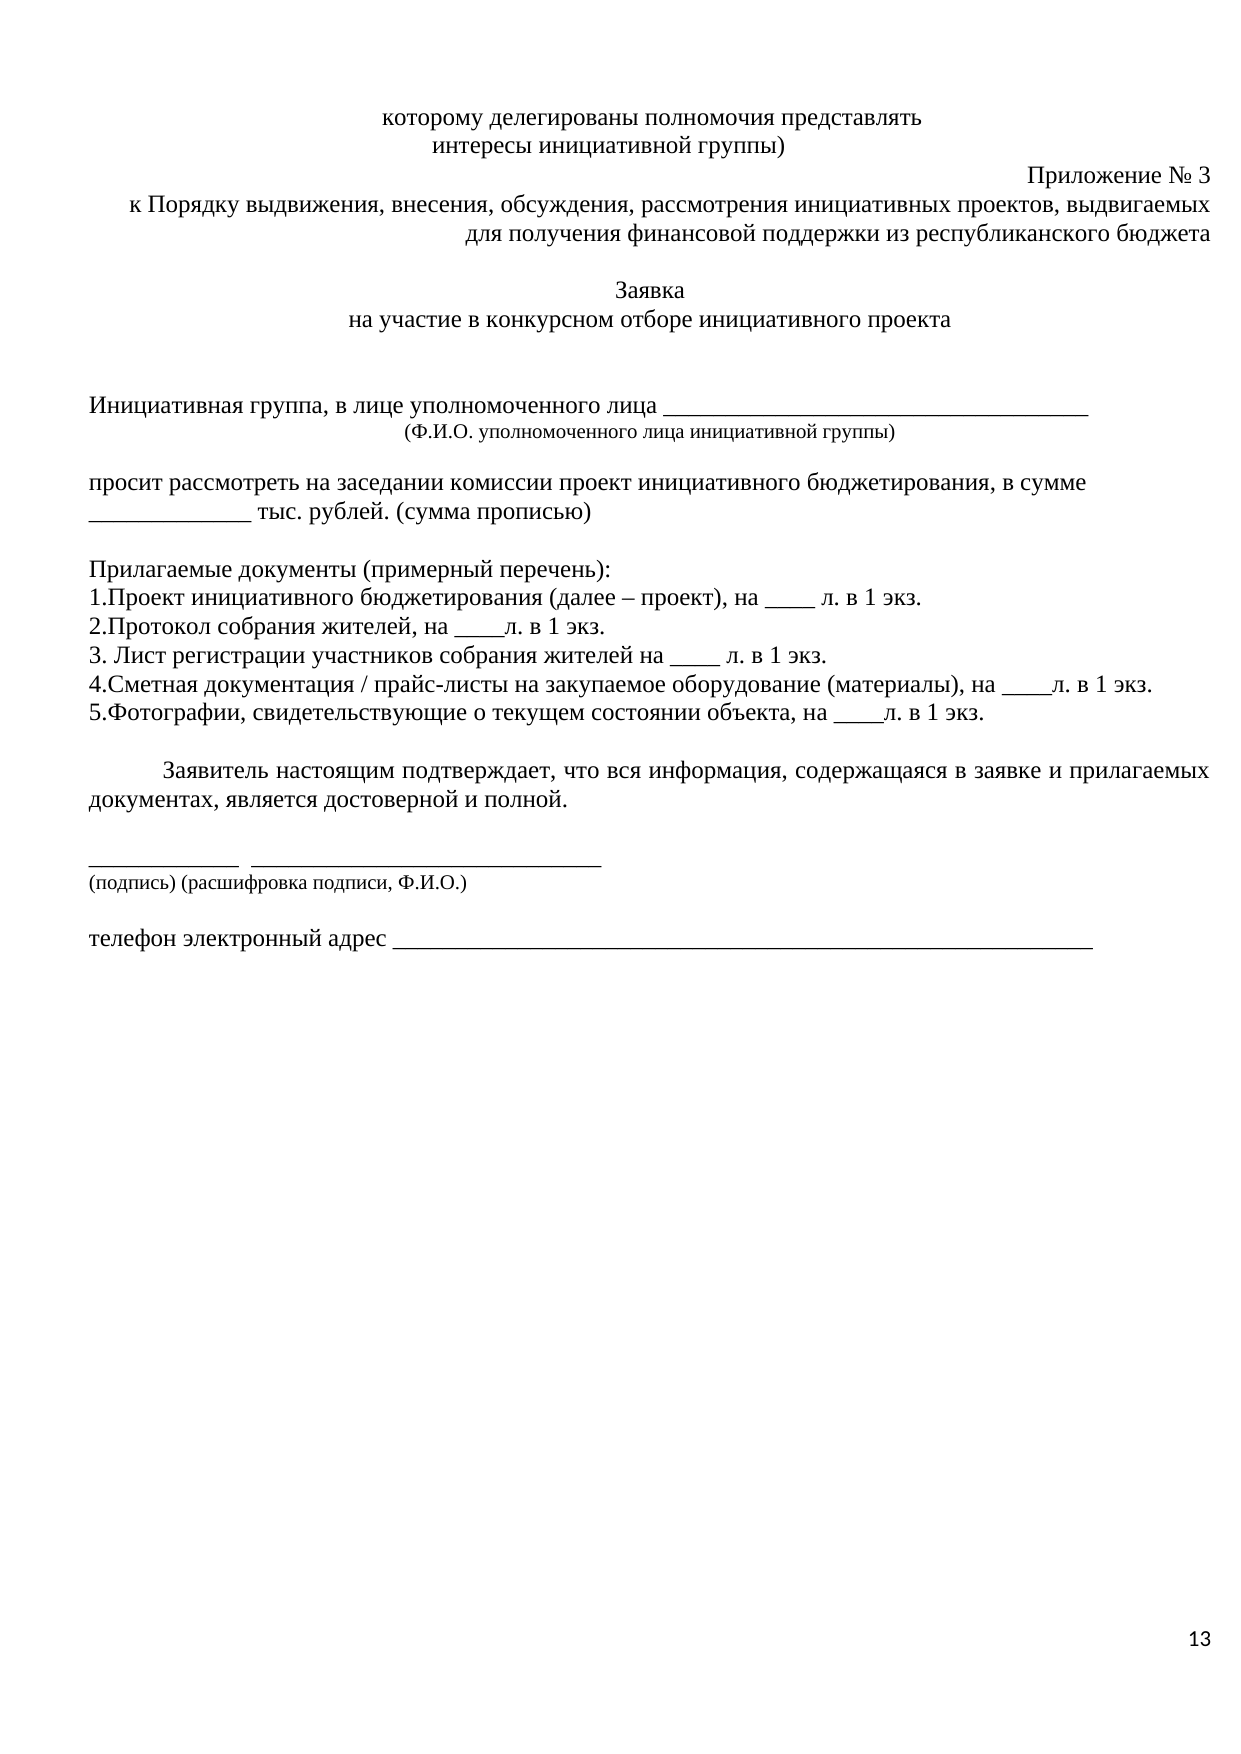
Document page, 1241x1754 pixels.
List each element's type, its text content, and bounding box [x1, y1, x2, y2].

text 3. Лист регистрации участников собрания жителей на ____ л. в 1 экз. [89, 640, 1211, 669]
text 4.Сметная документация / прайс-листы на закупаемое оборудование (материалы), на ____л. в 1 экз. [89, 669, 1211, 697]
text которому делегированы полномочия представлять [207, 102, 1135, 131]
text (Ф.И.О. уполномоченного лица инициативной группы) [89, 419, 1211, 443]
text 1.Проект инициативного бюджетирования (далее – проект), на ____ л. в 1 экз. [89, 582, 1211, 611]
text 5.Фотографии, свидетельствующие о текущем состоянии объекта, на ____л. в 1 экз. [89, 697, 1211, 726]
text просит рассмотреть на заседании комиссии проект инициативного бюджетирования, в сумме _____________ тыс. рублей. (сумма прописью) [89, 467, 1211, 525]
text (подпись) (расшифровка подписи, Ф.И.О.) [89, 870, 1211, 894]
text на участие в конкурсном отборе инициативного проекта [89, 304, 1211, 333]
text Прилагаемые документы (примерный перечень): [89, 554, 1211, 582]
text Инициативная группа, в лице уполномоченного лица __________________________________ [89, 391, 1211, 419]
text 2.Протокол собрания жителей, на ____л. в 1 экз. [89, 611, 1211, 640]
text телефон электронный адрес ________________________________________________________ [89, 923, 1211, 952]
text Заявитель настоящим подтверждает, что вся информация, содержащаяся в заявке и прилагаемых документах, является достоверной и полной. [89, 755, 1211, 812]
text Заявка [89, 276, 1211, 304]
text ____________ ____________________________ [89, 841, 1211, 870]
text Приложение № 3 [207, 159, 1211, 189]
text к Порядку выдвижения, внесения, обсуждения, рассмотрения инициативных проектов, выдвигаемых для получения финансовой поддержки из республиканского бюджета [89, 189, 1211, 247]
text интересы инициативной группы) [207, 131, 1135, 159]
